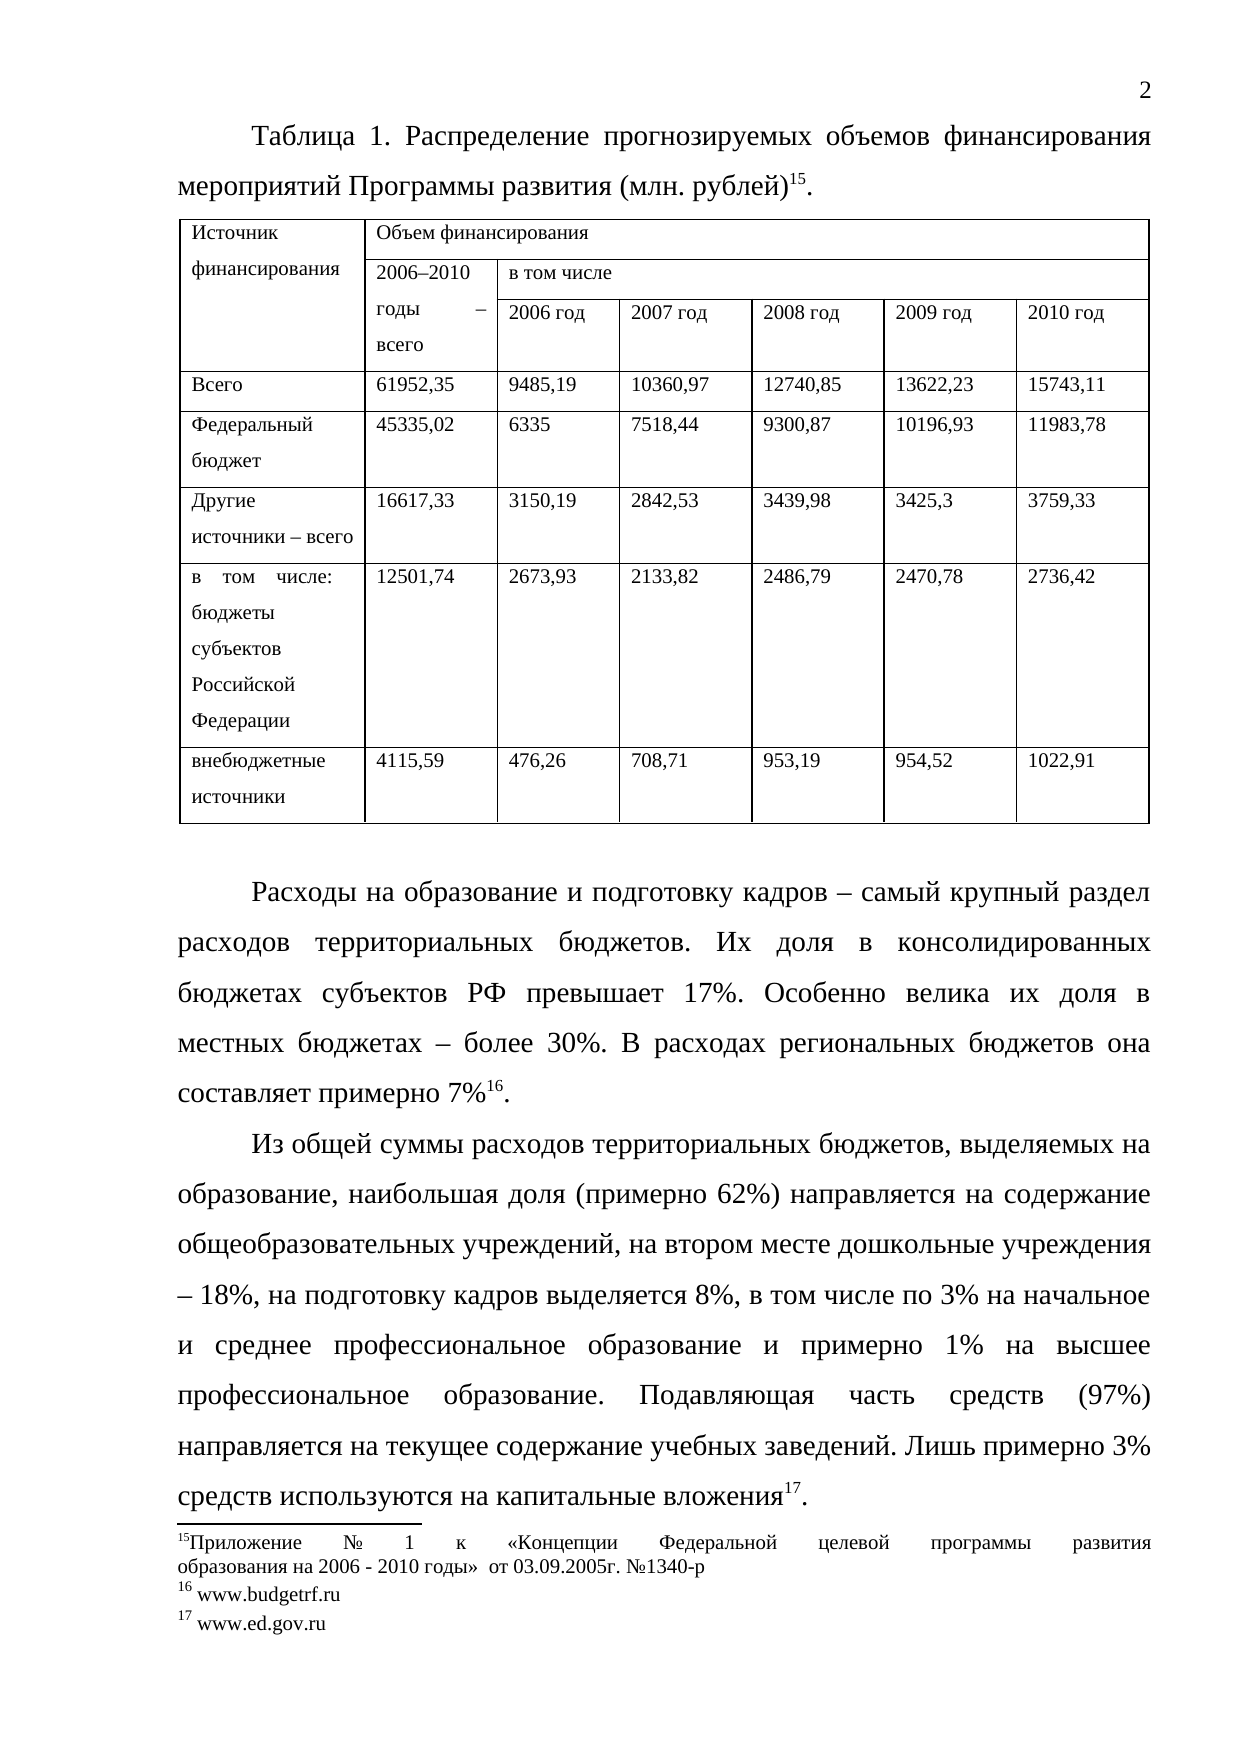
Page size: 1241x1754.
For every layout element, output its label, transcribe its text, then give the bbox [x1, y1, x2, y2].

table_cell 2470,78 [885, 564, 1016, 746]
table_cell 3759,33 [1017, 488, 1148, 562]
table_cell 2010 год [1017, 300, 1148, 371]
text Таблица 1. Распределение прогнозируемых объемов финансирования мероприятий Программы развития (млн. рублей). [177, 118, 1152, 202]
table_cell внебюджетные источники [181, 748, 364, 822]
table_cell 2007 год [620, 300, 751, 371]
table_cell 9300,87 [753, 412, 883, 486]
table_cell 2009 год [885, 300, 1016, 371]
table_header Источник финансирования [181, 220, 364, 371]
table_cell 2486,79 [753, 564, 883, 746]
table_cell 13622,23 [885, 372, 1016, 411]
table_cell 11983,78 [1017, 412, 1148, 486]
table_cell 3439,98 [753, 488, 883, 562]
table_cell 2133,82 [620, 564, 751, 746]
table_cell 45335,02 [366, 412, 497, 486]
table_cell 476,26 [498, 748, 619, 822]
table_cell 16617,33 [366, 488, 497, 562]
table_cell 2006 год [498, 300, 619, 371]
table_cell 953,19 [753, 748, 883, 822]
table_cell 10196,93 [885, 412, 1016, 486]
text Из общей суммы расходов территориальных бюджетов, выделяемых на образование, наибольшая доля (примерно 62%) направляется на содержание общеобразовательных учреждений, на втором месте дошкольные учреждения – 18%, на подготовку кадров выделяется 8%, в том числе по 3% на начальное и среднее профессиональное образование и примерно 1% на высшее профессиональное образование. Подавляющая часть средств (97%) направляется на текущее содержание учебных заведений. Лишь примерно 3% средств используются на капитальные вложения. [177, 1126, 1152, 1512]
table_cell 2006–2010 годы – всего [366, 260, 497, 371]
table_cell Другие источники – всего [181, 488, 364, 562]
table_cell 6335 [498, 412, 619, 486]
table_cell 61952,35 [366, 372, 497, 411]
table_cell 7518,44 [620, 412, 751, 486]
table_cell Федеральный бюджет [181, 412, 364, 486]
table_header Объем финансирования [366, 220, 1148, 259]
table_cell в том числе: бюджеты субъектов Российской Федерации [181, 564, 364, 746]
table_cell в том числе [498, 260, 1148, 298]
table_cell 4115,59 [366, 748, 497, 822]
table_cell 2008 год [753, 300, 883, 371]
table_cell 2736,42 [1017, 564, 1148, 746]
table_cell 2673,93 [498, 564, 619, 746]
table_cell 954,52 [885, 748, 1016, 822]
table_cell 708,71 [620, 748, 751, 822]
table_cell 10360,97 [620, 372, 751, 411]
table_cell 3425,3 [885, 488, 1016, 562]
table_cell 15743,11 [1017, 372, 1148, 411]
table_cell 12501,74 [366, 564, 497, 746]
table_cell Всего [181, 372, 364, 411]
table_cell 12740,85 [753, 372, 883, 411]
table_cell 9485,19 [498, 372, 619, 411]
table_cell 2842,53 [620, 488, 751, 562]
text Расходы на образование и подготовку кадров – самый крупный раздел расходов территориальных бюджетов. Их доля в консолидированных бюджетах субъектов РФ превышает 17%. Особенно велика их доля в местных бюджетах – более 30%. В расходах региональных бюджетов она составляет примерно 7%. [177, 874, 1152, 1109]
table_cell 1022,91 [1017, 748, 1148, 822]
table_cell 3150,19 [498, 488, 619, 562]
